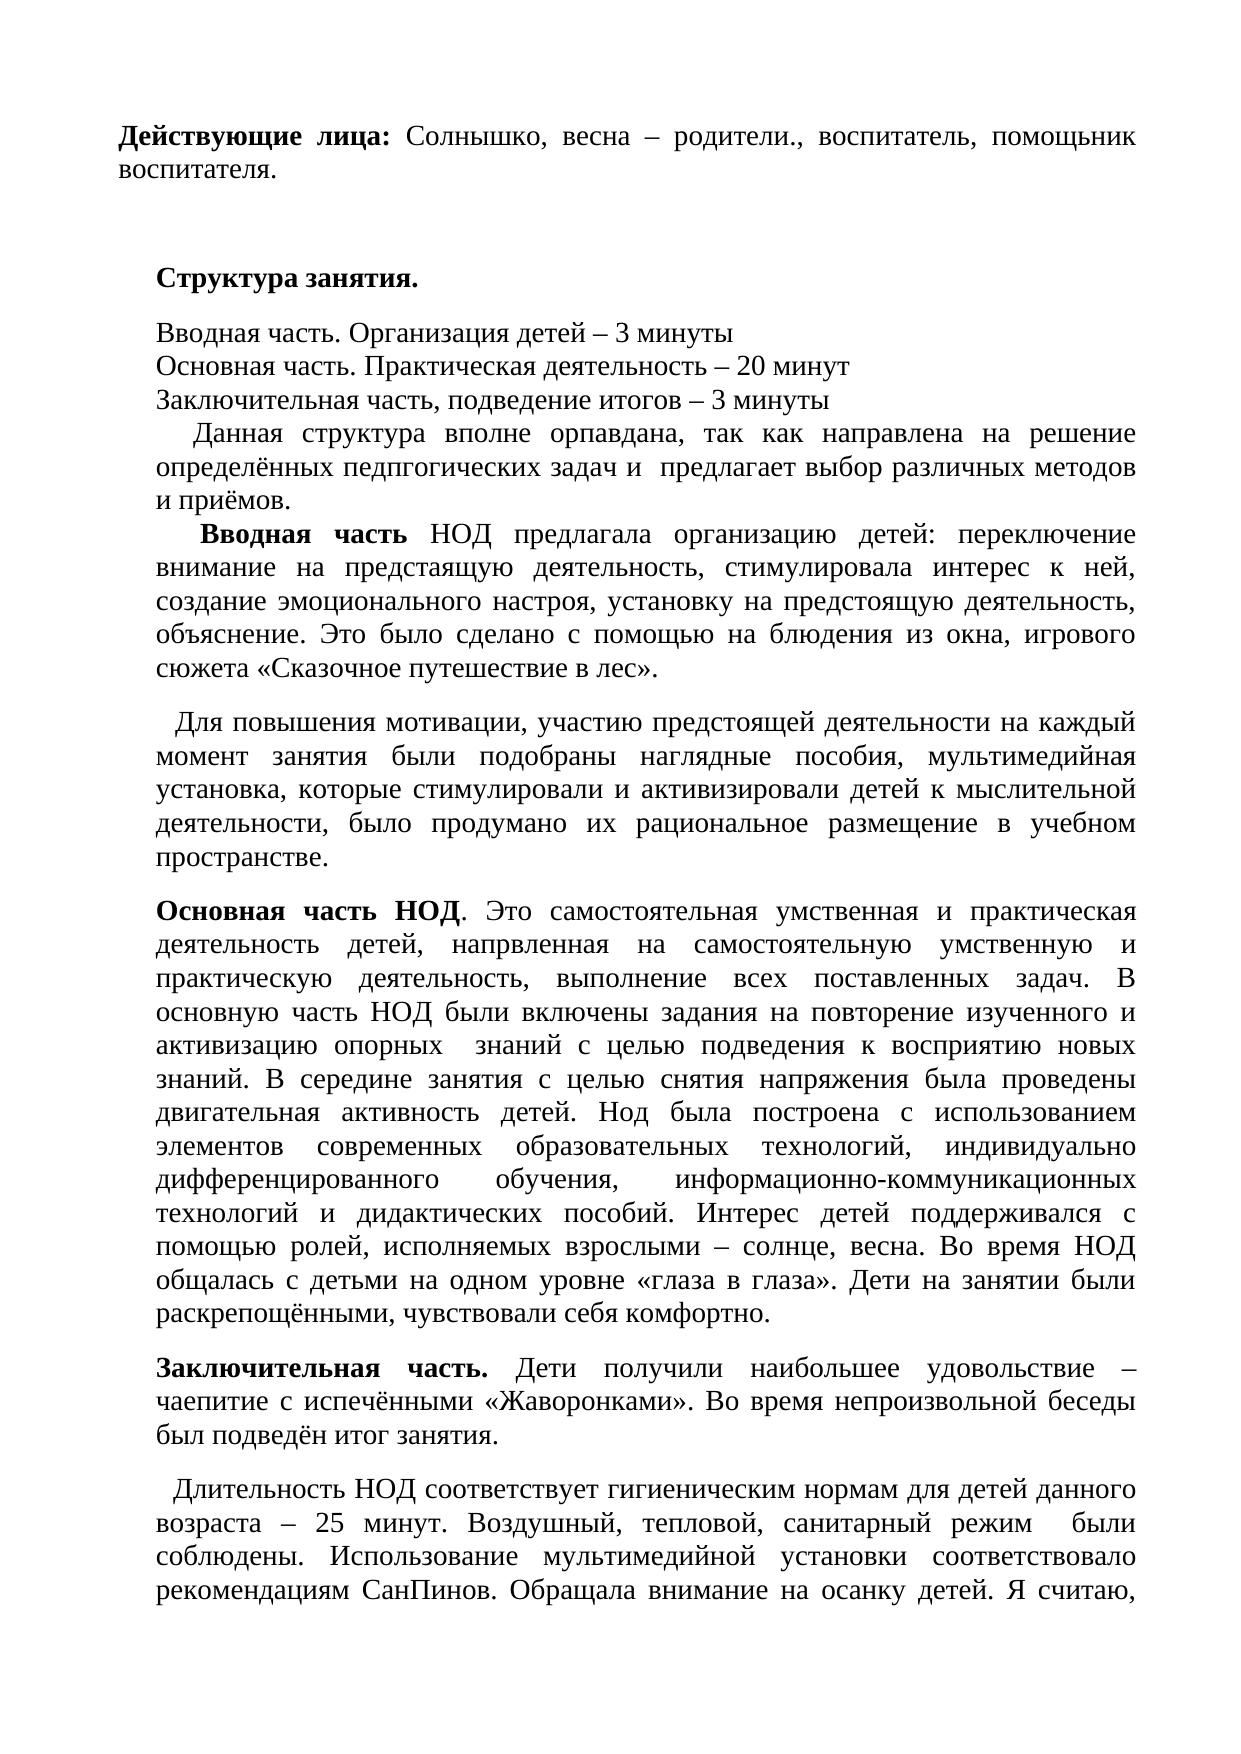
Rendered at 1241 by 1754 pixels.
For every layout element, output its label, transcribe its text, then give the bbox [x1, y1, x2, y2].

text Заключительная часть, подведение итогов – 3 минуты [156, 382, 1137, 415]
text Основная часть НОД. Это самостоятельная умственная и практическая деятельность детей, напрвленная на самостоятельную умственную и практическую деятельность, выполнение всех поставленных задач. В основную часть НОД были включены задания на повторение изученного и активизацию опорных знаний с целью подведения к восприятию новых знаний. В середине занятия с целью снятия напряжения была проведены двигательная активность детей. Нод была построена с использованием элементов современных образовательных технологий, индивидуально дифференцированного обучения, информационно-коммуникационных технологий и дидактических пособий. Интерес детей поддерживался с помощью ролей, исполняемых взрослыми – солнце, весна. Во время НОД общалась с детьми на одном уровне «глаза в глаза». Дети на занятии были раскрепощёнными, чувствовали себя комфортно. [156, 893, 1137, 1329]
text Основная часть. Практическая деятельность – 20 минут [156, 348, 1137, 382]
text Для повышения мотивации, участию предстоящей деятельности на каждый момент занятия были подобраны наглядные пособия, мультимедийная установка, которые стимулировали и активизировали детей к мыслительной деятельности, было продумано их рациональное размещение в учебном пространстве. [156, 704, 1137, 872]
text Заключительная часть. Дети получили наибольшее удовольствие – чаепитие с испечёнными «Жаворонками». Во время непроизвольной беседы был подведён итог занятия. [156, 1350, 1137, 1451]
text Действующие лица: Солнышко, весна – родители., воспитатель, помощьник воспитателя. [118, 118, 1137, 185]
text Данная структура вполне орпавдана, так как направлена на решение определённых педпгогических задач и предлагает выбор различных методов и приёмов. [156, 415, 1137, 516]
text Вводная часть НОД предлагала организацию детей: переключение внимание на предстаящую деятельность, стимулировала интерес к ней, создание эмоционального настроя, установку на предстоящую деятельность, объяснение. Это было сделано с помощью на блюдения из окна, игрового сюжета «Сказочное путешествие в лес». [156, 516, 1137, 684]
text Структура занятия. [156, 260, 1137, 294]
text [156, 1471, 1137, 1606]
text Вводная часть. Организация детей – 3 минуты [156, 315, 1137, 348]
